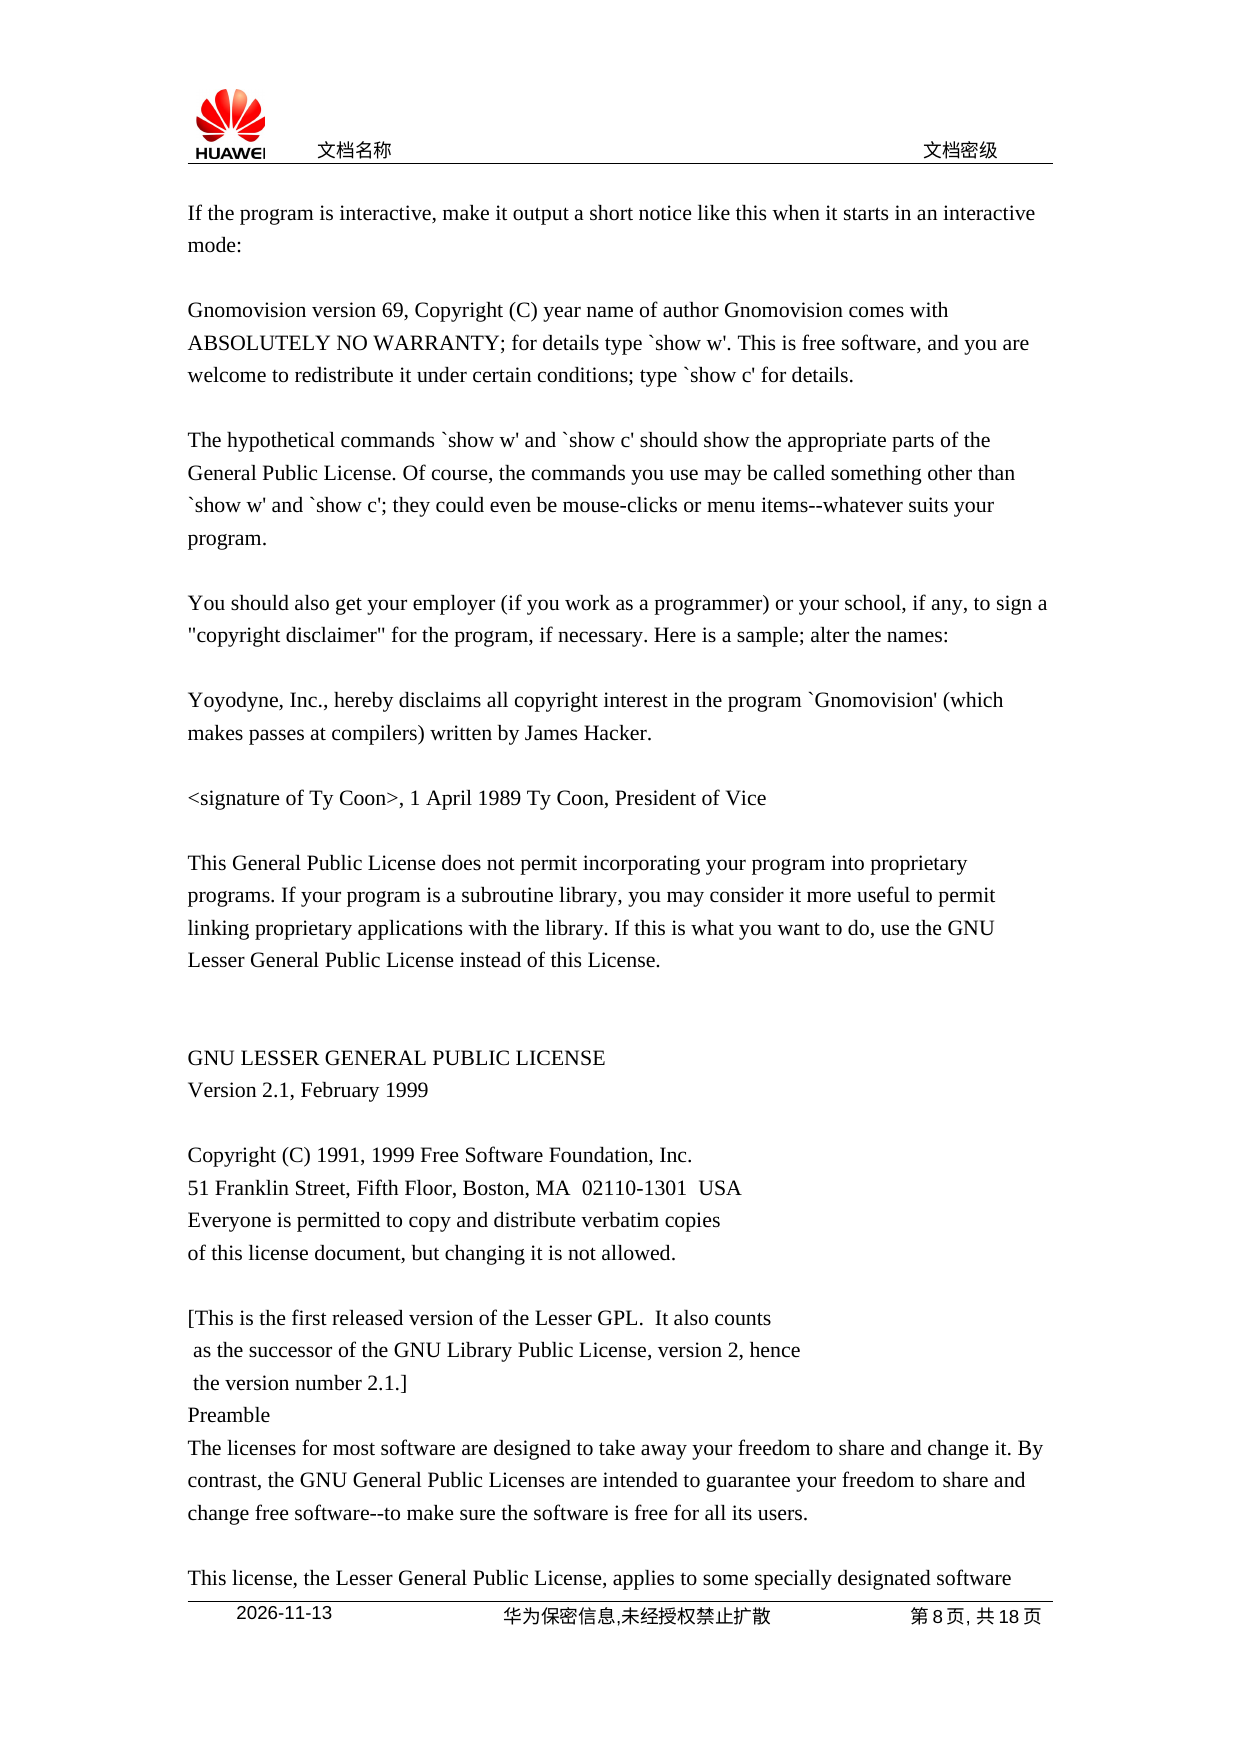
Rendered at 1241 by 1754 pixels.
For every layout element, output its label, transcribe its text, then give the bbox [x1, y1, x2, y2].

text If the program is interactive, make it output a short notice like this when it starts in an interactive mode: [187, 196, 1053, 261]
text GNU LESSER GENERAL PUBLIC LICENSE [187, 1041, 1053, 1074]
text Everyone is permitted to copy and distribute verbatim copies [187, 1204, 1053, 1236]
picture [196, 89, 265, 159]
text The licenses for most software are designed to take away your freedom to share and change it. By contrast, the GNU General Public Licenses are intended to guarantee your freedom to share and change free software--to make sure the software is free for all its users. [187, 1431, 1053, 1529]
text Version 2.1, February 1999 [187, 1074, 1053, 1106]
text Yoyodyne, Inc., hereby disclaims all copyright interest in the program `Gnomovision' (which makes passes at compilers) written by James Hacker. [187, 684, 1053, 749]
text Gnomovision version 69, Copyright (C) year name of author Gnomovision comes with ABSOLUTELY NO WARRANTY; for details type `show w'. This is free software, and you are welcome to redistribute it under certain conditions; type `show c' for details. [187, 294, 1053, 391]
text [This is the first released version of the Lesser GPL. It also counts [187, 1301, 1053, 1334]
text The hypothetical commands `show w' and `show c' should show the appropriate parts of the General Public License. Of course, the commands you use may be called something other than `show w' and `show c'; they could even be mouse-clicks or menu items--whatever suits your program. [187, 424, 1053, 554]
text This General Public License does not permit incorporating your program into proprietary programs. If your program is a subroutine library, you may consider it more useful to permit linking proprietary applications with the library. If this is what you want to do, use the GNU Lesser General Public License instead of this License. [187, 846, 1053, 976]
text <signature of Ty Coon>, 1 April 1989 Ty Coon, President of Vice [187, 781, 1053, 814]
text of this license document, but changing it is not allowed. [187, 1236, 1053, 1269]
text as the successor of the GNU Library Public License, version 2, hence [187, 1334, 1053, 1366]
text the version number 2.1.] [187, 1366, 1053, 1399]
text You should also get your employer (if you work as a programmer) or your school, if any, to sign a "copyright disclaimer" for the program, if necessary. Here is a sample; alter the names: [187, 586, 1053, 651]
text 51 Franklin Street, Fifth Floor, Boston, MA 02110-1301 USA [187, 1171, 1053, 1204]
text Preamble [187, 1399, 1053, 1431]
text Copyright (C) 1991, 1999 Free Software Foundation, Inc. [187, 1139, 1053, 1171]
